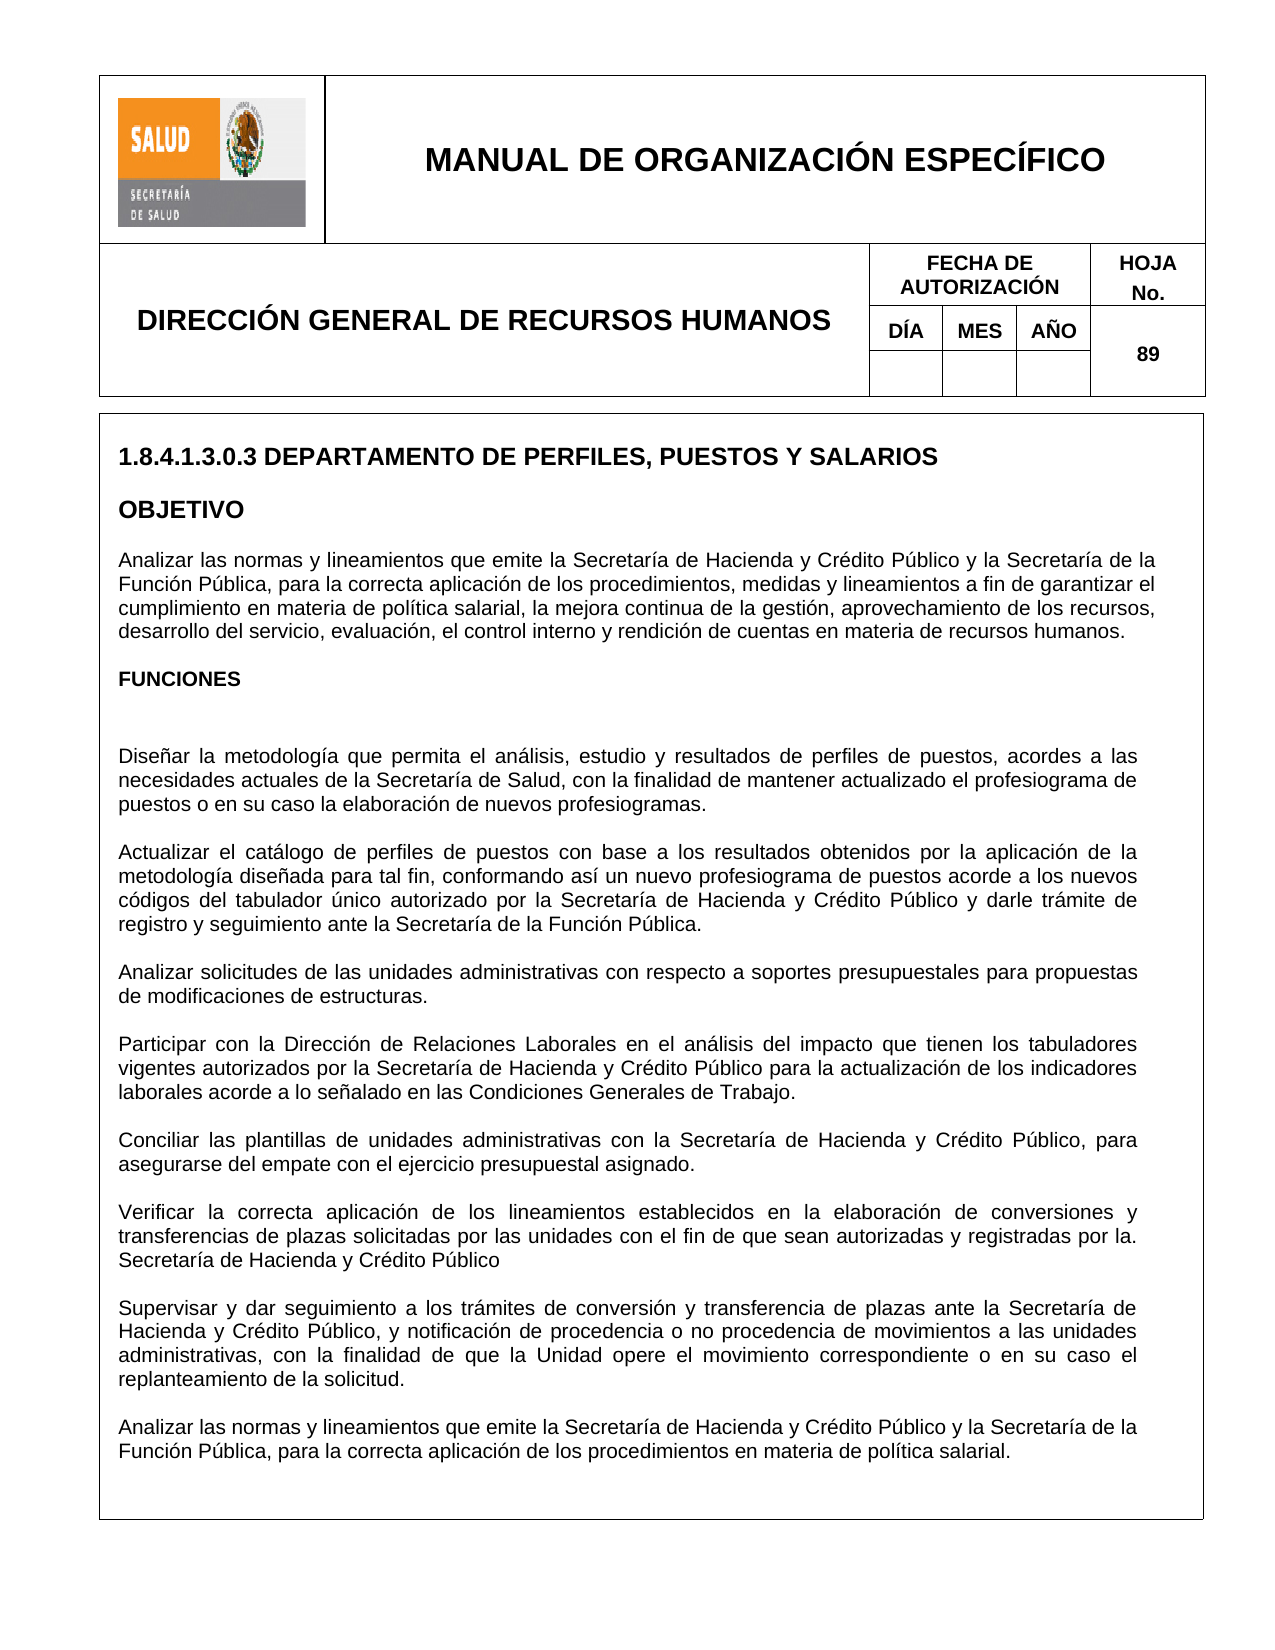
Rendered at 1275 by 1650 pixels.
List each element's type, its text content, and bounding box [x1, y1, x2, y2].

text Participar con la Dirección de Relaciones Laborales en el análisis del impacto que tienen los tabuladores vigentes autorizados por la Secretaría de Hacienda y Crédito Público para la actualización de los indicadores laborales acorde a lo señalado en las Condiciones Generales de Trabajo. [118, 1032, 1139, 1104]
text 1.8.4.1.3.0.3 DEPARTAMENTO DE PERFILES, PUESTOS Y SALARIOS [118, 442, 1157, 471]
text Verificar la correcta aplicación de los lineamientos establecidos en la elaboración de conversiones y transferencias de plazas solicitadas por las unidades con el fin de que sean autorizadas y registradas por la. Secretaría de Hacienda y Crédito Público [118, 1199, 1139, 1271]
text Supervisar y dar seguimiento a los trámites de conversión y transferencia de plazas ante la Secretaría de Hacienda y Crédito Público, y notificación de procedencia o no procedencia de movimientos a las unidades administrativas, con la finalidad de que la Unidad opere el movimiento correspondiente o en su caso el replanteamiento de la solicitud. [118, 1295, 1139, 1391]
subtitle Analizar las normas y lineamientos que emite la Secretaría de Hacienda y Crédito Público y la Secretaría de la Función Pública, para la correcta aplicación de los procedimientos, medidas y lineamientos a fin de garantizar el cumplimiento en materia de política salarial, la mejora continua de la gestión, aprovechamiento de los recursos, desarrollo del servicio, evaluación, el control interno y rendición de cuentas en materia de recursos humanos. [118, 547, 1157, 643]
text Actualizar el catálogo de perfiles de puestos con base a los resultados obtenidos por la aplicación de la metodología diseñada para tal fin, conformando así un nuevo profesiograma de puestos acorde a los nuevos códigos del tabulador único autorizado por la Secretaría de Hacienda y Crédito Público y darle trámite de registro y seguimiento ante la Secretaría de la Función Pública. [118, 840, 1139, 936]
text Diseñar la metodología que permita el análisis, estudio y resultados de perfiles de puestos, acordes a las necesidades actuales de la Secretaría de Salud, con la finalidad de mantener actualizado el profesiograma de puestos o en su caso la elaboración de nuevos profesiogramas. [118, 744, 1139, 816]
picture [118, 98, 306, 227]
text Analizar las normas y lineamientos que emite la Secretaría de Hacienda y Crédito Público y la Secretaría de la Función Pública, para la correcta aplicación de los procedimientos en materia de política salarial. [118, 1415, 1139, 1463]
subtitle OBJETIVO [118, 495, 1157, 523]
text Analizar solicitudes de las unidades administrativas con respecto a soportes presupuestales para propuestas de modificaciones de estructuras. [118, 960, 1139, 1008]
subtitle FUNCIONES [118, 667, 1157, 691]
text Conciliar las plantillas de unidades administrativas con la Secretaría de Hacienda y Crédito Público, para asegurarse del empate con el ejercicio presupuestal asignado. [118, 1128, 1139, 1176]
